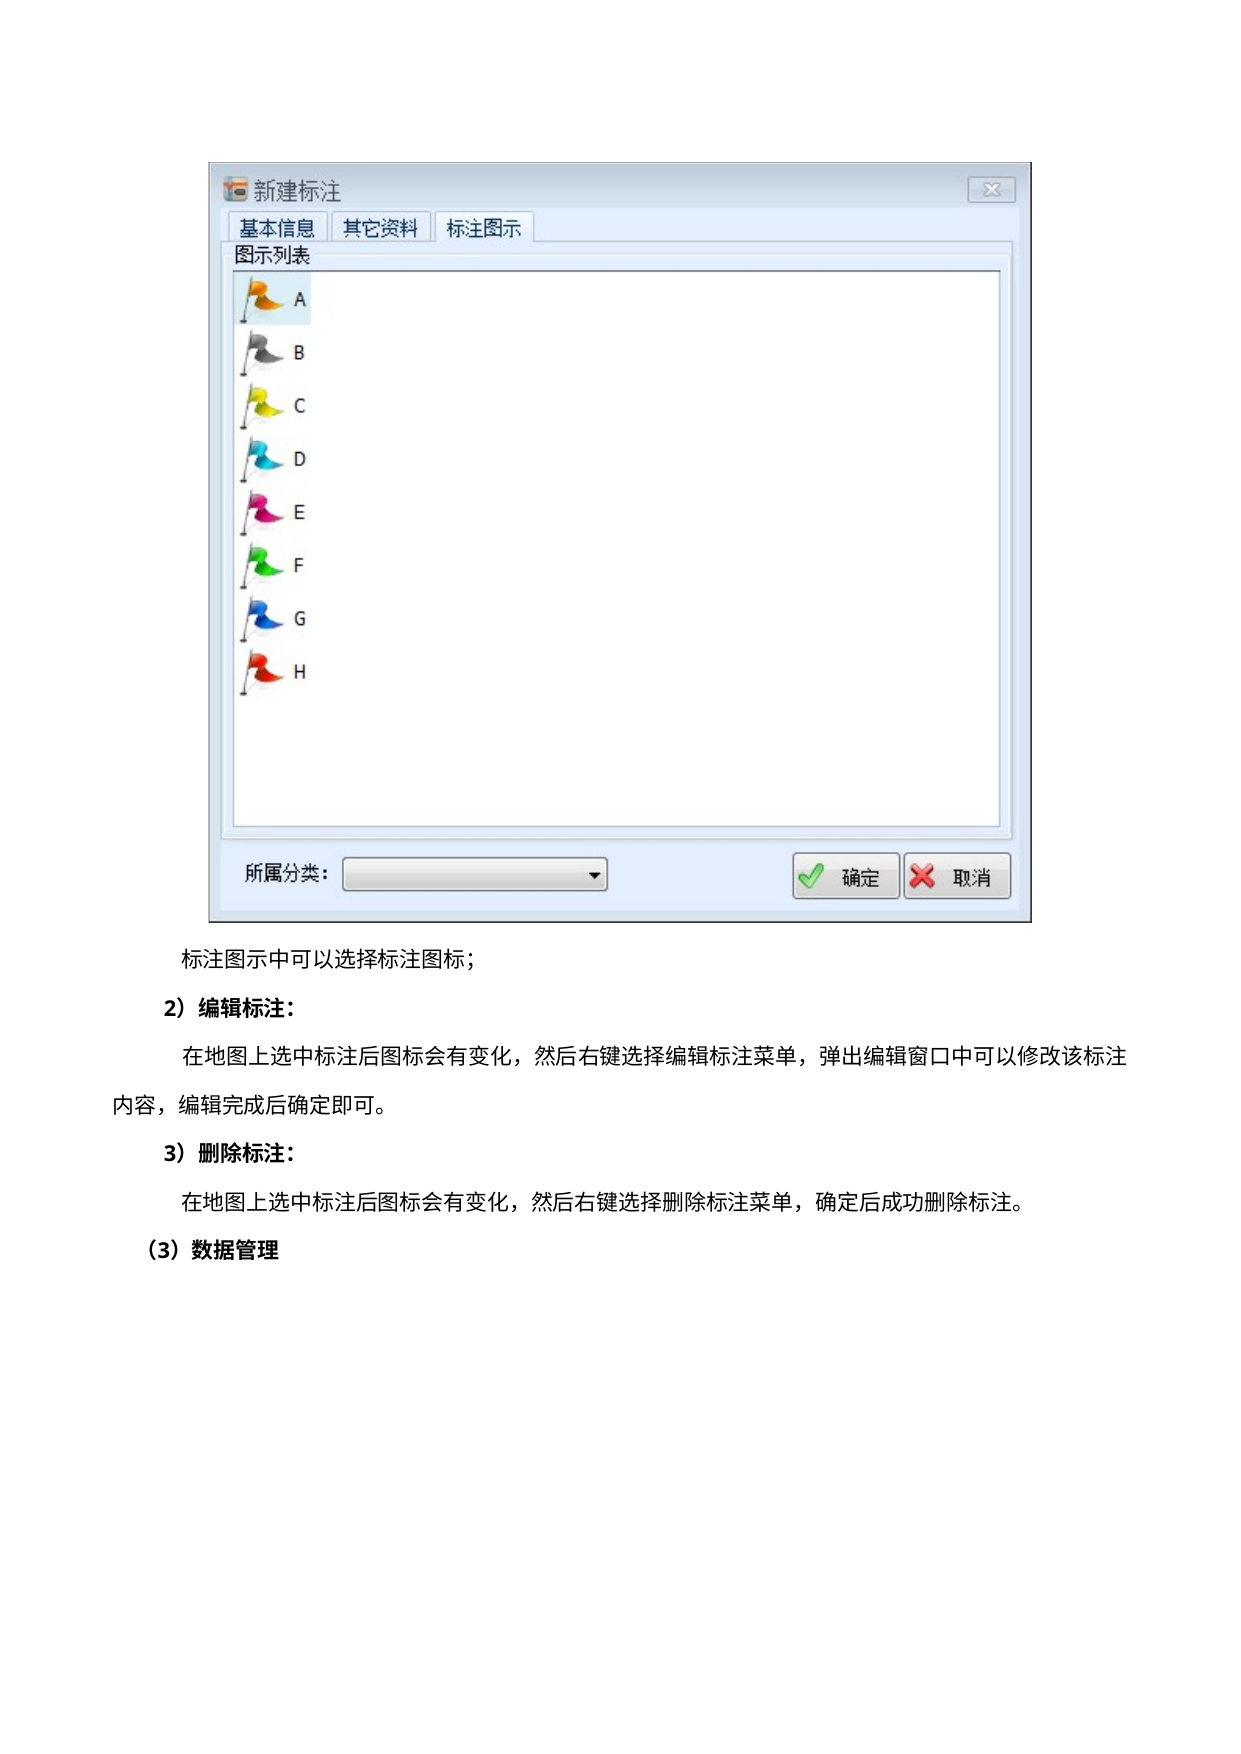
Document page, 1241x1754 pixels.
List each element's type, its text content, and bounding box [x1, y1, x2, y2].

text （3）数据管理 [112, 1232, 1128, 1265]
text 在地图上选中标注后图标会有变化，然后右键选择删除标注菜单，确定后成功删除标注。 [112, 1184, 1128, 1217]
text 3）删除标注： [112, 1136, 1128, 1168]
text 在地图上选中标注后图标会有变化，然后右键选择编辑标注菜单，弹出编辑窗口中可以修改该标注内容，编辑完成后确定即可。 [112, 1039, 1128, 1120]
picture [208, 162, 1032, 923]
text 2）编辑标注： [112, 990, 1128, 1023]
text 标注图示中可以选择标注图标； [112, 942, 1128, 974]
